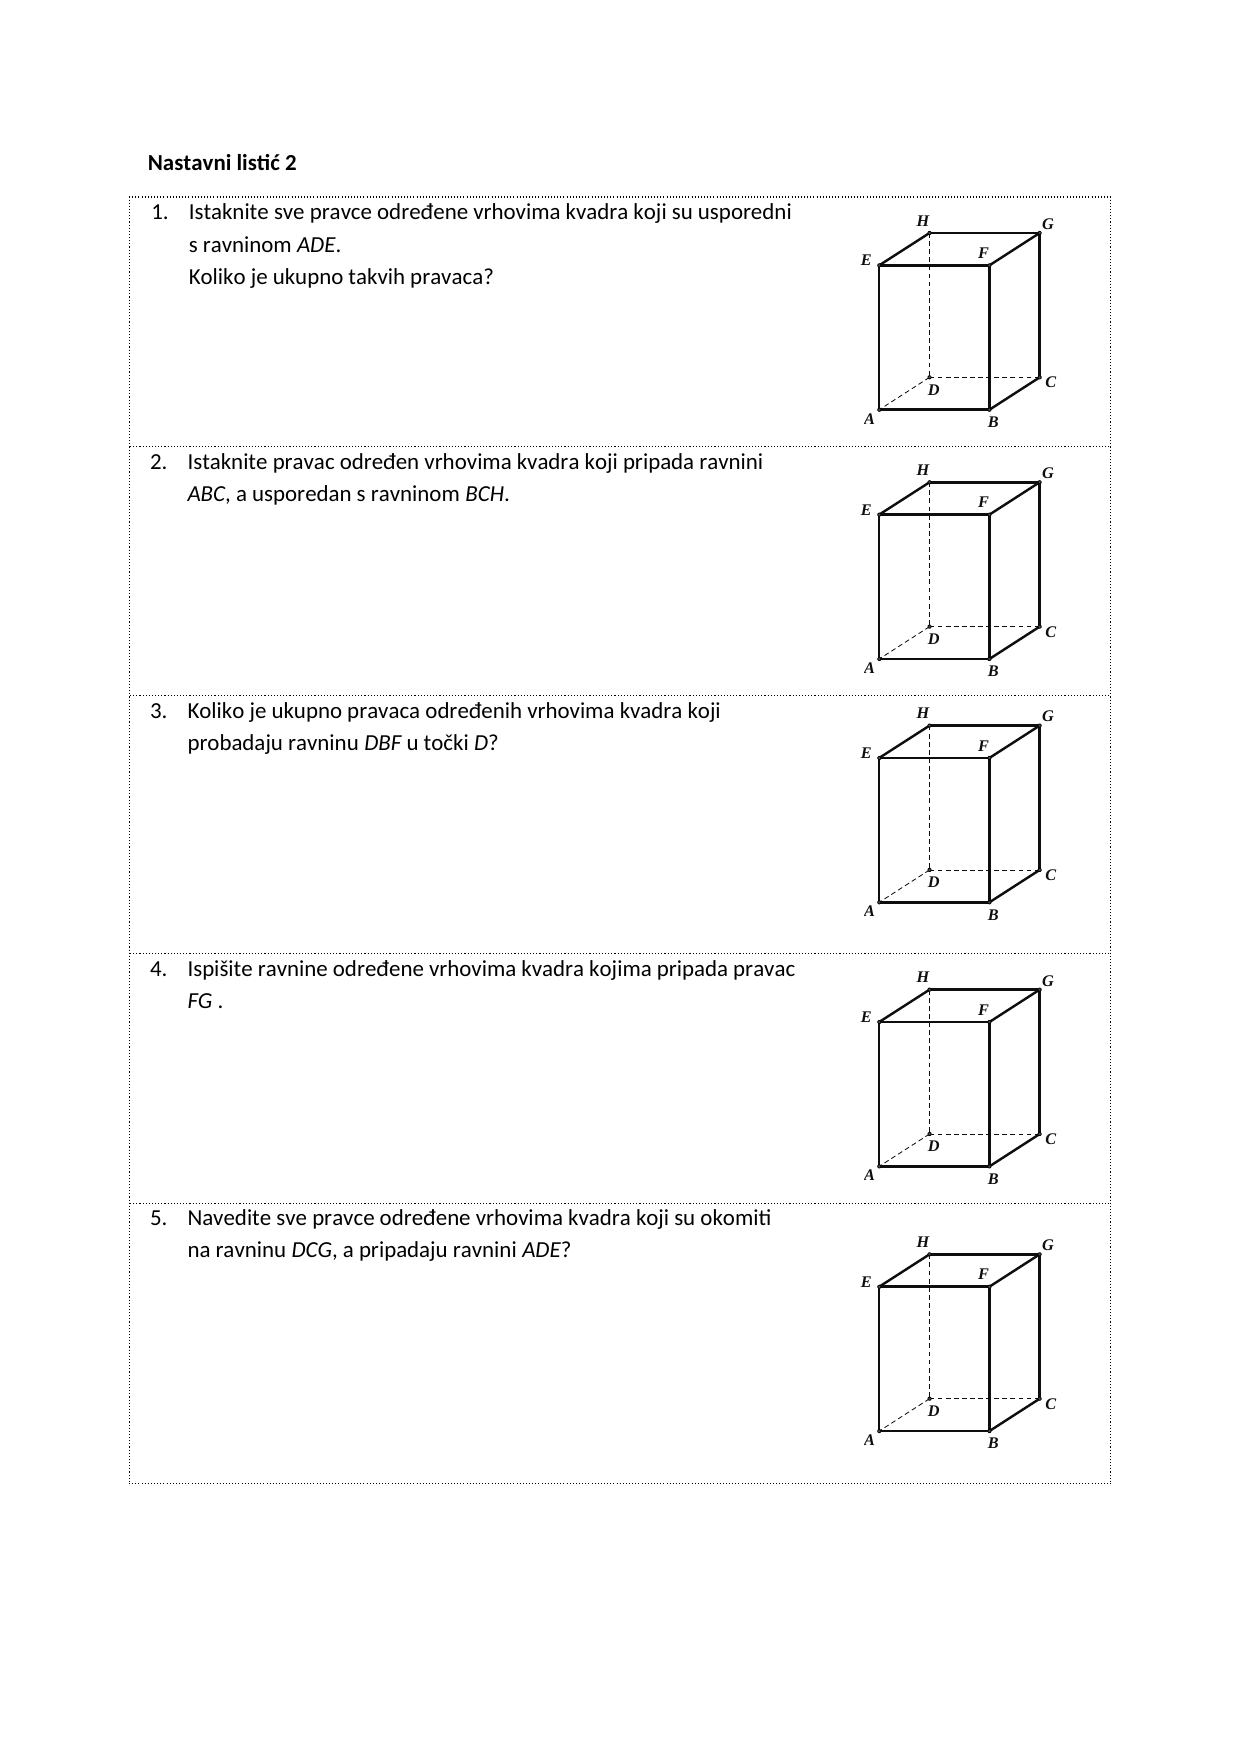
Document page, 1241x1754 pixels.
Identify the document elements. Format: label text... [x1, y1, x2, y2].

table_cell Ispišite ravnine određene vrhovima kvadra kojima pripada pravac FG . [130, 953, 808, 1202]
table_cell [808, 446, 1111, 695]
table_header Istaknite sve pravce određene vrhovima kvadra koji su usporedni s ravninom ADE. Koliko je ukupno takvih pravaca? [130, 196, 808, 446]
table_cell Navedite sve pravce određene vrhovima kvadra koji su okomiti na ravninu DCG, a pripadaju ravnini ADE? [130, 1203, 808, 1482]
table_cell Istaknite pravac određen vrhovima kvadra koji pripada ravnini ABC, a usporedan s ravninom BCH. [130, 446, 808, 695]
table_cell [808, 1203, 1111, 1482]
table_cell [808, 695, 1111, 953]
text Nastavni listić 2 [148, 148, 1093, 176]
table_header [808, 196, 1111, 446]
table_cell [808, 953, 1111, 1202]
table_cell Koliko je ukupno pravaca određenih vrhovima kvadra koji probadaju ravninu DBF u točki D? [130, 695, 808, 953]
